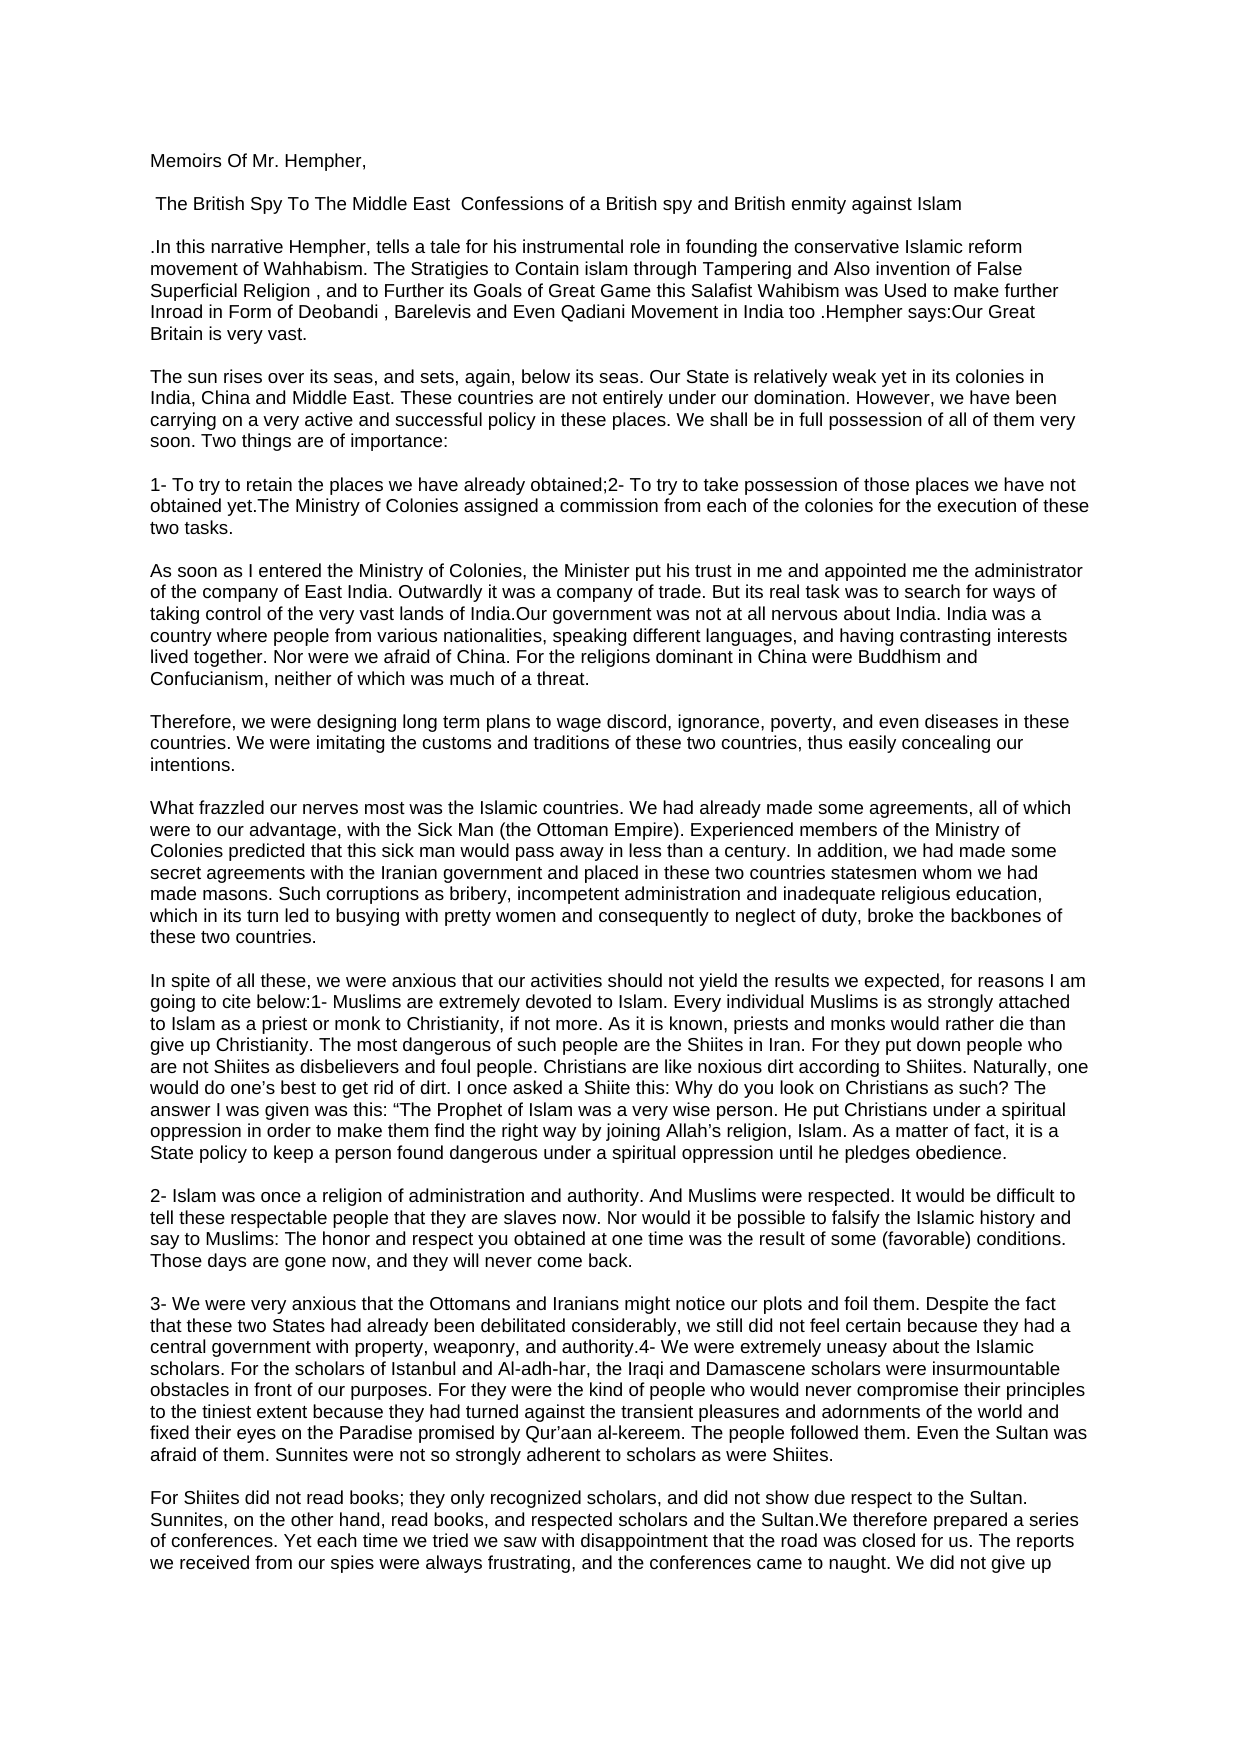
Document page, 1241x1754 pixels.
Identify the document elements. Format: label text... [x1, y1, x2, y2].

text Memoirs Of Mr. Hempher, [150, 150, 1090, 172]
text 1- To try to retain the places we have already obtained;2- To try to take possession of those places we have not obtained yet.The Ministry of Colonies assigned a commission from each of the colonies for the execution of these two tasks. [150, 473, 1090, 538]
text .In this narrative Hempher, tells a tale for his instrumental role in founding the conservative Islamic reform movement of Wahhabism. The Stratigies to Contain islam through Tampering and Also invention of False Superficial Religion , and to Further its Goals of Great Game this Salafist Wahibism was Used to make further Inroad in Form of Deobandi , Barelevis and Even Qadiani Movement in India too .Hempher says:Our Great Britain is very vast. [150, 236, 1090, 344]
text 3- We were very anxious that the Ottomans and Iranians might notice our plots and foil them. Despite the fact that these two States had already been debilitated considerably, we still did not feel certain because they had a central government with property, weaponry, and authority.4- We were extremely uneasy about the Islamic scholars. For the scholars of Istanbul and Al-adh-har, the Iraqi and Damascene scholars were insurmountable obstacles in front of our purposes. For they were the kind of people who would never compromise their principles to the tiniest extent because they had turned against the transient pleasures and adornments of the world and fixed their eyes on the Paradise promised by Qur’aan al-kereem. The people followed them. Even the Sultan was afraid of them. Sunnites were not so strongly adherent to scholars as were Shiites. [150, 1293, 1090, 1465]
text Therefore, we were designing long term plans to wage discord, ignorance, poverty, and even diseases in these countries. We were imitating the customs and traditions of these two countries, thus easily concealing our intentions. [150, 711, 1090, 775]
text 2- Islam was once a religion of administration and authority. And Muslims were respected. It would be difficult to tell these respectable people that they are slaves now. Nor would it be possible to falsify the Islamic history and say to Muslims: The honor and respect you obtained at one time was the result of some (favorable) conditions. Those days are gone now, and they will never come back. [150, 1185, 1090, 1271]
text The British Spy To The Middle East Confessions of a British spy and British enmity against Islam [150, 193, 1090, 215]
text In spite of all these, we were anxious that our activities should not yield the results we expected, for reasons I am going to cite below:1- Muslims are extremely devoted to Islam. Every individual Muslims is as strongly attached to Islam as a priest or monk to Christianity, if not more. As it is known, priests and monks would rather die than give up Christianity. The most dangerous of such people are the Shiites in Iran. For they put down people who are not Shiites as disbelievers and foul people. Christians are like noxious dirt according to Shiites. Naturally, one would do one’s best to get rid of dirt. I once asked a Shiite this: Why do you look on Christians as such? The answer I was given was this: “The Prophet of Islam was a very wise person. He put Christians under a spiritual oppression in order to make them find the right way by joining Allah’s religion, Islam. As a matter of fact, it is a State policy to keep a person found dangerous under a spiritual oppression until he pledges obedience. [150, 969, 1090, 1163]
text As soon as I entered the Ministry of Colonies, the Minister put his trust in me and appointed me the administrator of the company of East India. Outwardly it was a company of trade. But its real task was to search for ways of taking control of the very vast lands of India.Our government was not at all nervous about India. India was a country where people from various nationalities, speaking different languages, and having contrasting interests lived together. Nor were we afraid of China. For the religions dominant in China were Buddhism and Confucianism, neither of which was much of a threat. [150, 560, 1090, 689]
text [150, 1487, 1090, 1573]
text What frazzled our nerves most was the Islamic countries. We had already made some agreements, all of which were to our advantage, with the Sick Man (the Ottoman Empire). Experienced members of the Ministry of Colonies predicted that this sick man would pass away in less than a century. In addition, we had made some secret agreements with the Iranian government and placed in these two countries statesmen whom we had made masons. Such corruptions as bribery, incompetent administration and inadequate religious education, which in its turn led to busying with pretty women and consequently to neglect of duty, broke the backbones of these two countries. [150, 797, 1090, 948]
text The sun rises over its seas, and sets, again, below its seas. Our State is relatively weak yet in its colonies in India, China and Middle East. These countries are not entirely under our domination. However, we have been carrying on a very active and successful policy in these places. We shall be in full possession of all of them very soon. Two things are of importance: [150, 366, 1090, 452]
